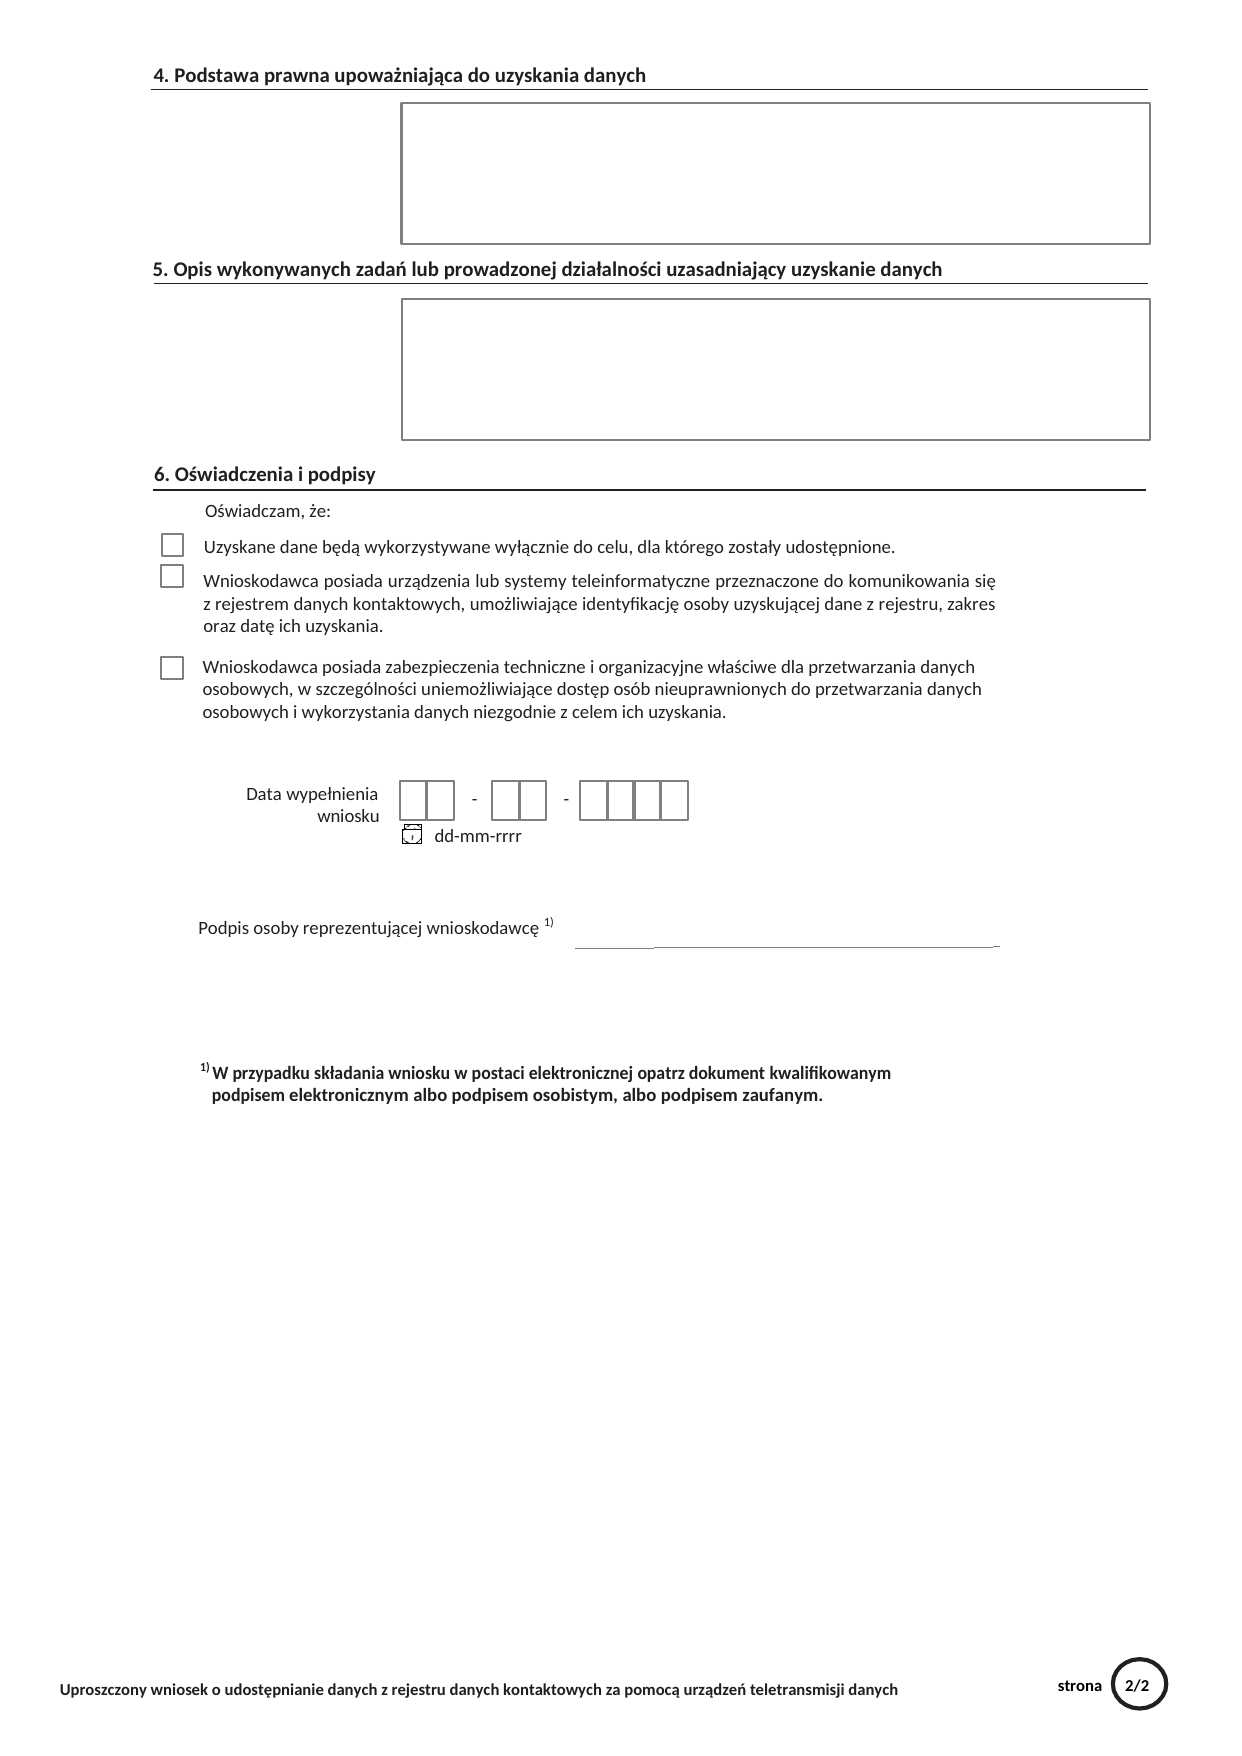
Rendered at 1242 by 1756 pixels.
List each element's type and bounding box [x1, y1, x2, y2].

picture [405, 825, 421, 829]
picture [403, 830, 421, 843]
